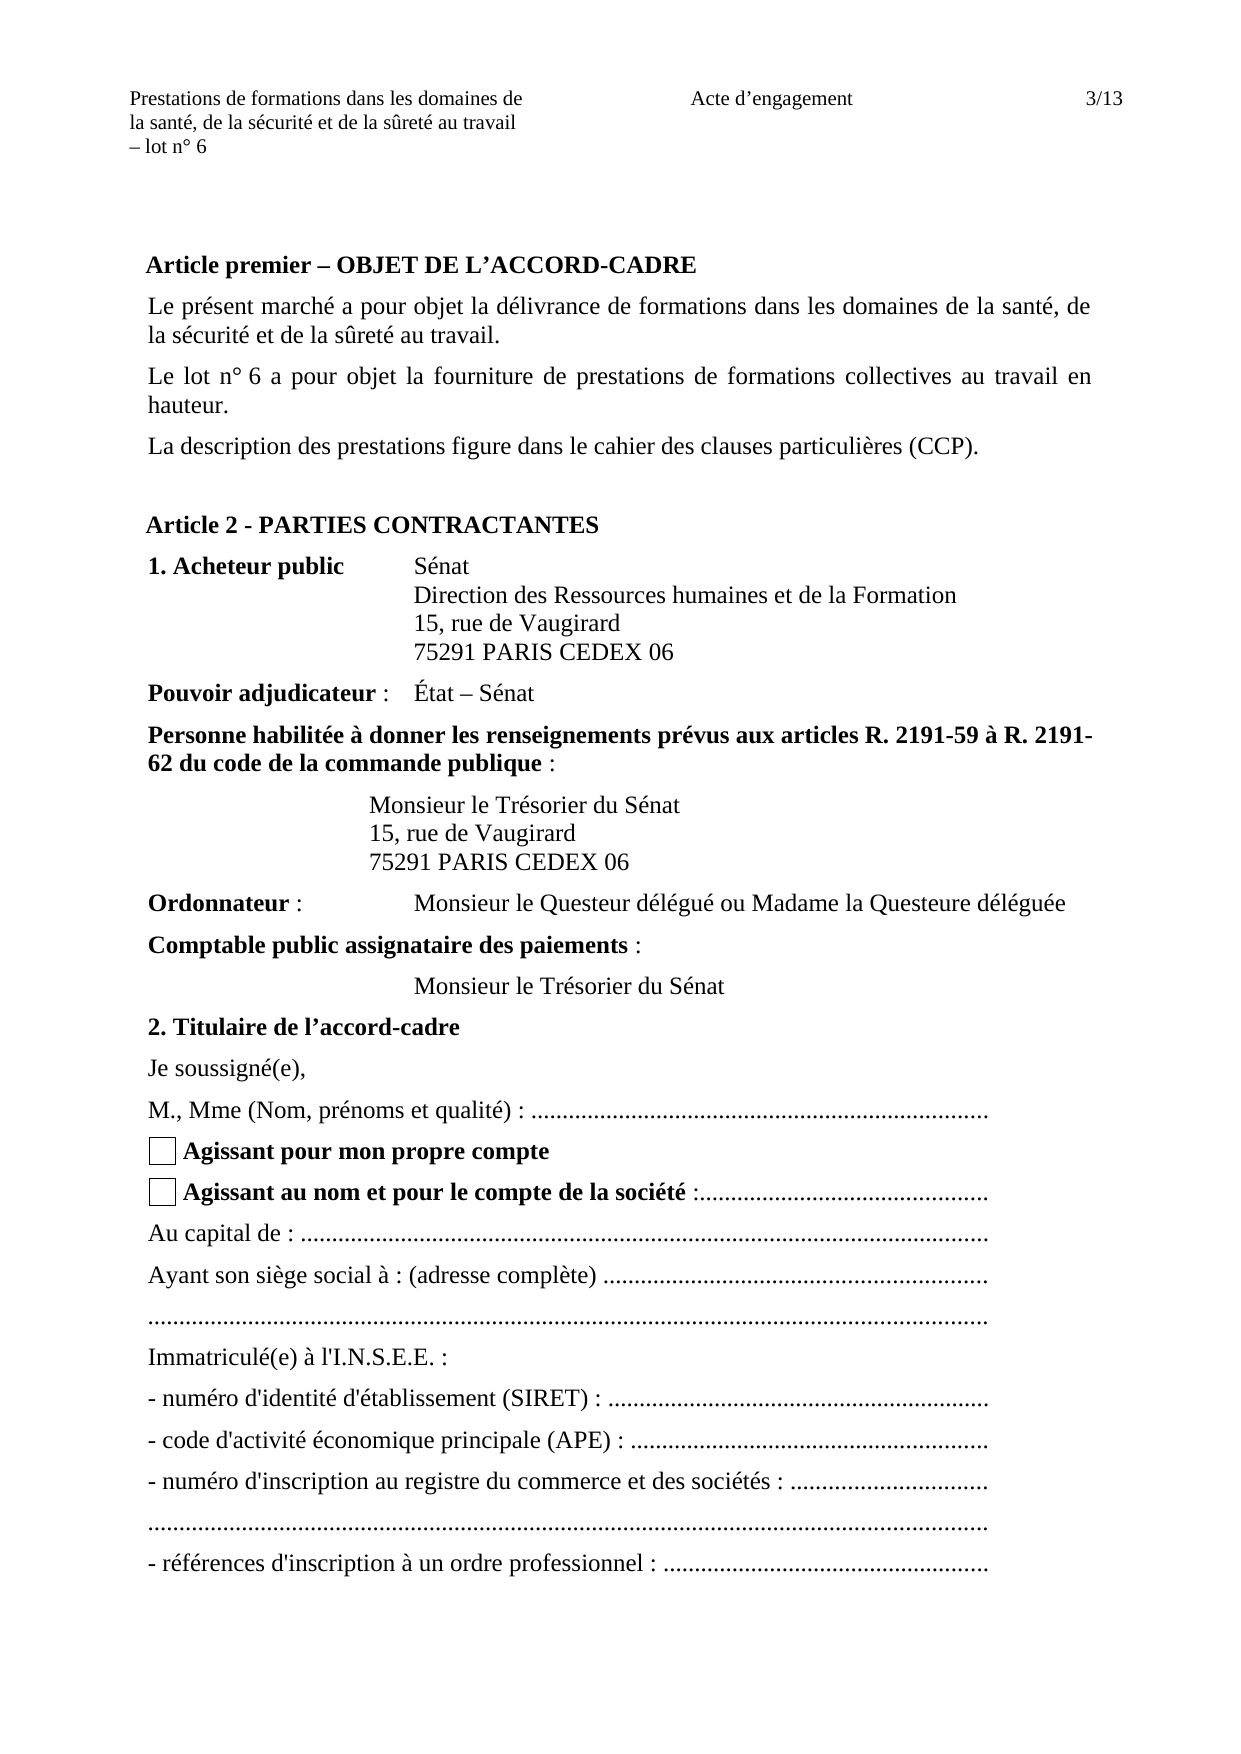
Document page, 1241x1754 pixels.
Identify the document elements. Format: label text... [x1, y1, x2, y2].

text Je soussigné(e), [148, 1053, 1063, 1082]
text Article premier – OBJET DE L’ACCORD-CADRE [133, 250, 1093, 278]
text - numéro d'inscription au registre du commerce et des sociétés : [148, 1466, 1063, 1495]
text Au capital de : [148, 1218, 1063, 1247]
text Le présent marché a pour objet la délivrance de formations dans les domaines de la santé, de la sécurité et de la sûreté au travail. [148, 291, 1093, 348]
text Agissant pour mon propre compte [148, 1136, 1063, 1165]
text Pouvoir adjudicateur : État – Sénat [148, 678, 1093, 707]
text 1. Acheteur public Sénat Direction des Ressources humaines et de la Formation 15, rue de Vaugirard 75291 PARIS CEDEX 06 [148, 551, 1093, 666]
text - numéro d'identité d'établissement (SIRET) : [148, 1383, 1063, 1412]
text 2. Titulaire de l’accord-cadre [148, 1012, 1063, 1041]
text Immatriculé(e) à l'I.N.S.E.E. : [148, 1342, 1063, 1371]
text Agissant au nom et pour le compte de la société : [148, 1177, 1063, 1206]
text Article 2 - PARTIES CONTRACTANTES [133, 510, 1093, 538]
text Monsieur le Trésorier du Sénat [148, 971, 1093, 1000]
text Personne habilitée à donner les renseignements prévus aux articles R. 2191-59 à R. 2191-62 du code de la commande publique : [148, 720, 1093, 777]
text Monsieur le Trésorier du Sénat 15, rue de Vaugirard 75291 PARIS CEDEX 06 [369, 790, 1093, 876]
text Ayant son siège social à : (adresse complète) [148, 1260, 1063, 1288]
text Ordonnateur : Monsieur le Questeur délégué ou Madame la Questeure déléguée [148, 888, 1093, 917]
text La description des prestations figure dans le cahier des clauses particulières (CCP). [148, 431, 1093, 460]
text - code d'activité économique principale (APE) : [148, 1425, 1063, 1453]
text Le lot n° 6 a pour objet la fourniture de prestations de formations collectives au travail en hauteur. [148, 361, 1093, 418]
text M., Mme (Nom, prénoms et qualité) : [148, 1095, 1063, 1123]
text - références d'inscription à un ordre professionnel : [148, 1548, 1063, 1577]
text Comptable public assignataire des paiements : [148, 930, 1093, 958]
